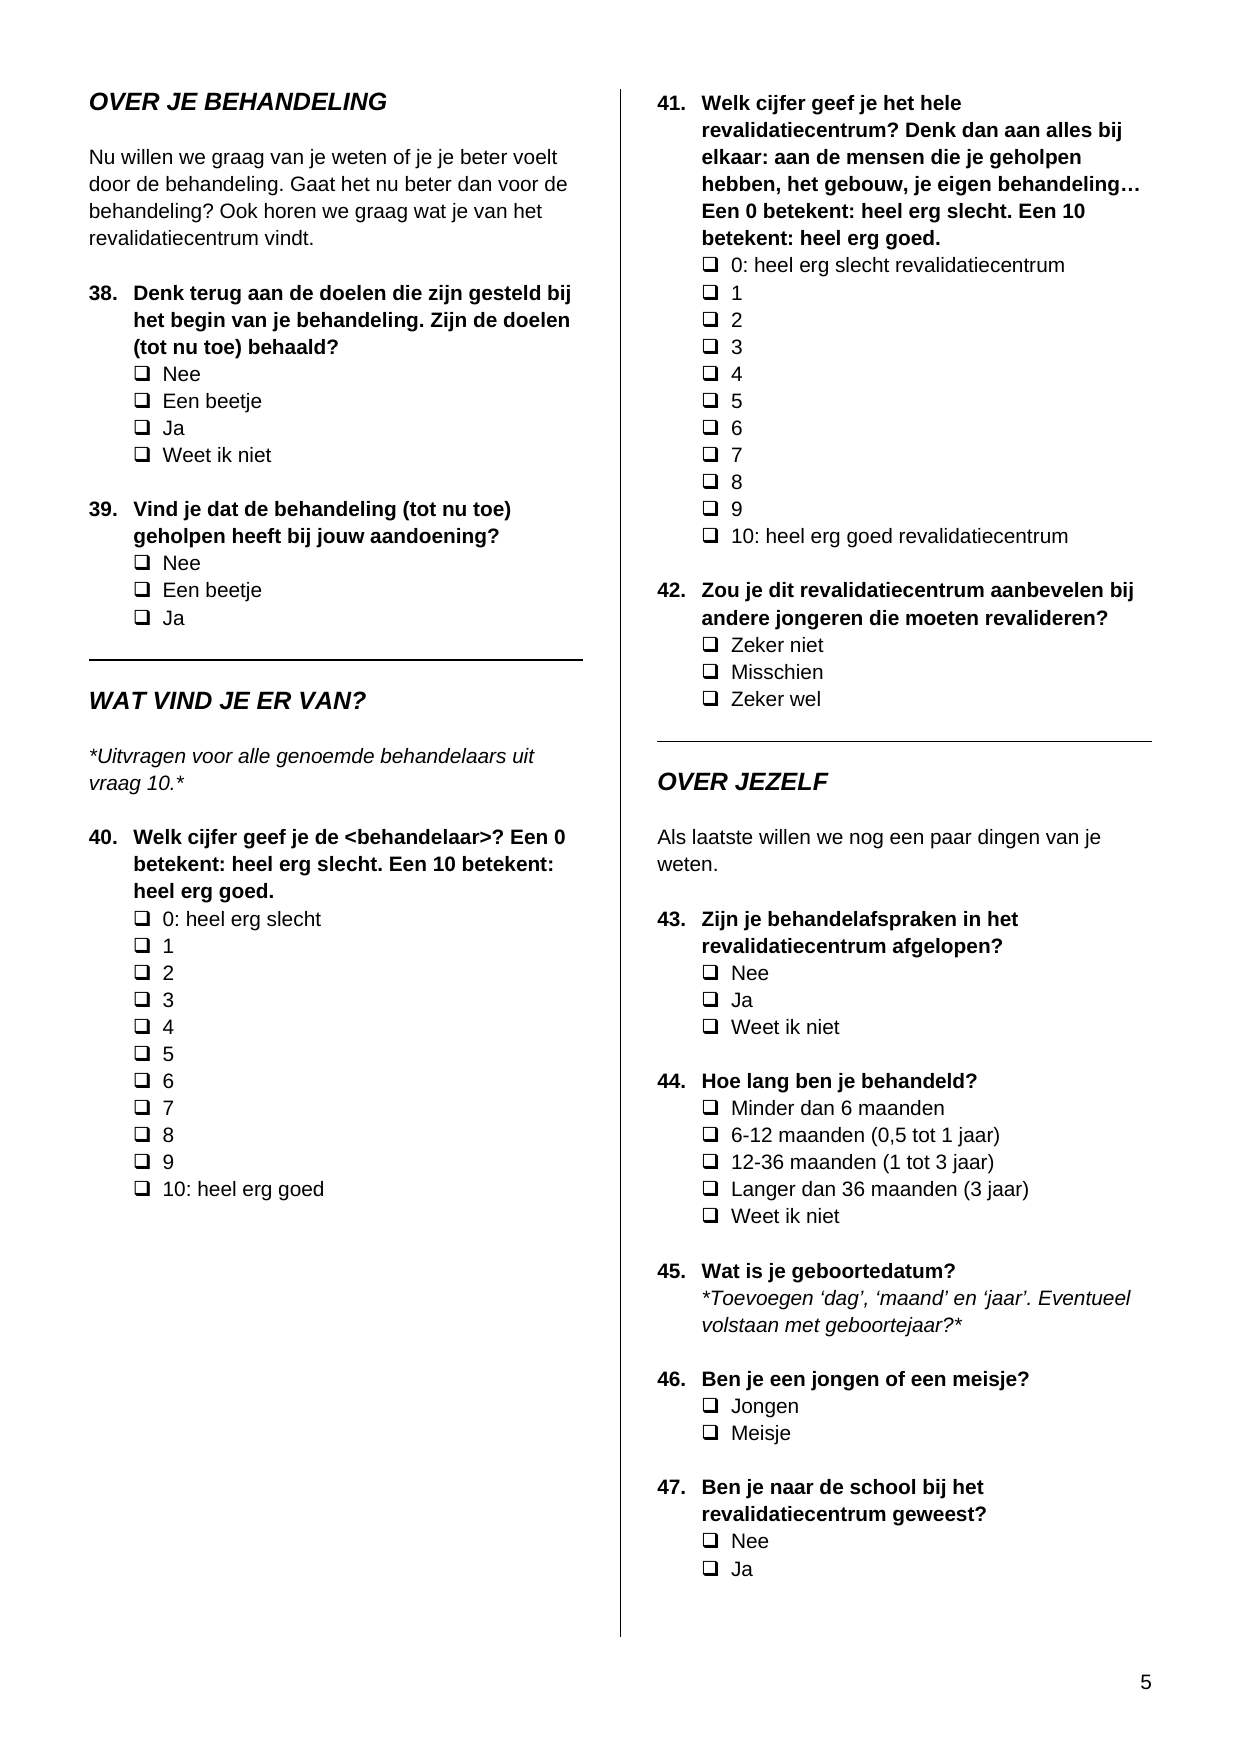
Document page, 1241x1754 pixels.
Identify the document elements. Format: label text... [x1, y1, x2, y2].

list 4 [133, 1013, 583, 1040]
list Weet ik niet [701, 1202, 1152, 1229]
list 7 [701, 441, 1152, 468]
list 3 [701, 332, 1152, 359]
text WAT VIND JE ER VAN? [89, 688, 583, 715]
list 6-12 maanden (0,5 tot 1 jaar) [701, 1121, 1152, 1148]
list 10: heel erg goed [133, 1175, 583, 1202]
list Nee [701, 1527, 1152, 1554]
list Langer dan 36 maanden (3 jaar) [701, 1175, 1152, 1202]
text 47. Ben je naar de school bij het revalidatiecentrum geweest? [657, 1473, 1152, 1527]
text 41. Welk cijfer geef je het hele revalidatiecentrum? Denk dan aan alles bij elkaar: aan de mensen die je geholpen hebben, het gebouw, je eigen behandeling… Een 0 betekent: heel erg slecht. Een 10 betekent: heel erg goed. [657, 89, 1152, 251]
text Als laatste willen we nog een paar dingen van je weten. [657, 823, 1152, 877]
text 45. Wat is je geboortedatum? [657, 1256, 1152, 1283]
list 0: heel erg slecht [133, 904, 583, 931]
text Nu willen we graag van je weten of je je beter voelt door de behandeling. Gaat het nu beter dan voor de behandeling? Ook horen we graag wat je van het revalidatiecentrum vindt. [89, 143, 583, 251]
list Ja [701, 986, 1152, 1013]
list 1 [701, 278, 1152, 305]
list Minder dan 6 maanden [701, 1094, 1152, 1121]
text OVER JE BEHANDELING [89, 89, 583, 116]
list Misschien [701, 657, 1152, 684]
text 40. Welk cijfer geef je de <behandelaar>? Een 0 betekent: heel erg slecht. Een 10 betekent: heel erg goed. [89, 823, 583, 904]
text *Toevoegen ‘dag’, ‘maand’ en ‘jaar’. Eventueel volstaan met geboortejaar?* [701, 1283, 1152, 1338]
list 6 [133, 1067, 583, 1094]
list 5 [133, 1040, 583, 1067]
list Een beetje [133, 576, 583, 603]
list 4 [701, 359, 1152, 387]
text 46. Ben je een jongen of een meisje? [657, 1365, 1152, 1392]
list 5 [701, 387, 1152, 414]
list 10: heel erg goed revalidatiecentrum [701, 522, 1152, 549]
list Ja [133, 414, 583, 441]
text 38. Denk terug aan de doelen die zijn gesteld bij het begin van je behandeling. Zijn de doelen (tot nu toe) behaald? [89, 278, 583, 359]
list Nee [133, 359, 583, 387]
list 2 [701, 305, 1152, 332]
list 8 [701, 468, 1152, 495]
list Nee [133, 549, 583, 576]
list 7 [133, 1094, 583, 1121]
list 0: heel erg slecht revalidatiecentrum [701, 251, 1152, 278]
text OVER JEZELF [657, 769, 1152, 796]
list 9 [701, 495, 1152, 522]
list Een beetje [133, 387, 583, 414]
text *Uitvragen voor alle genoemde behandelaars uit vraag 10.* [89, 742, 583, 796]
text 39. Vind je dat de behandeling (tot nu toe) geholpen heeft bij jouw aandoening? [89, 495, 583, 549]
text 44. Hoe lang ben je behandeld? [657, 1067, 1152, 1094]
list Weet ik niet [701, 1013, 1152, 1040]
text 42. Zou je dit revalidatiecentrum aanbevelen bij andere jongeren die moeten revalideren? [657, 576, 1152, 630]
list 6 [701, 414, 1152, 441]
list Zeker niet [701, 630, 1152, 657]
list Jongen [701, 1392, 1152, 1419]
list 3 [133, 986, 583, 1013]
list 2 [133, 958, 583, 986]
list Nee [701, 958, 1152, 986]
list Zeker wel [701, 684, 1152, 712]
list Meisje [701, 1419, 1152, 1446]
list 1 [133, 931, 583, 958]
list 8 [133, 1121, 583, 1148]
list 12-36 maanden (1 tot 3 jaar) [701, 1148, 1152, 1175]
text 43. Zijn je behandelafspraken in het revalidatiecentrum afgelopen? [657, 904, 1152, 958]
list Ja [133, 603, 583, 630]
list Weet ik niet [133, 441, 583, 468]
list 9 [133, 1148, 583, 1175]
list Ja [701, 1554, 1152, 1581]
